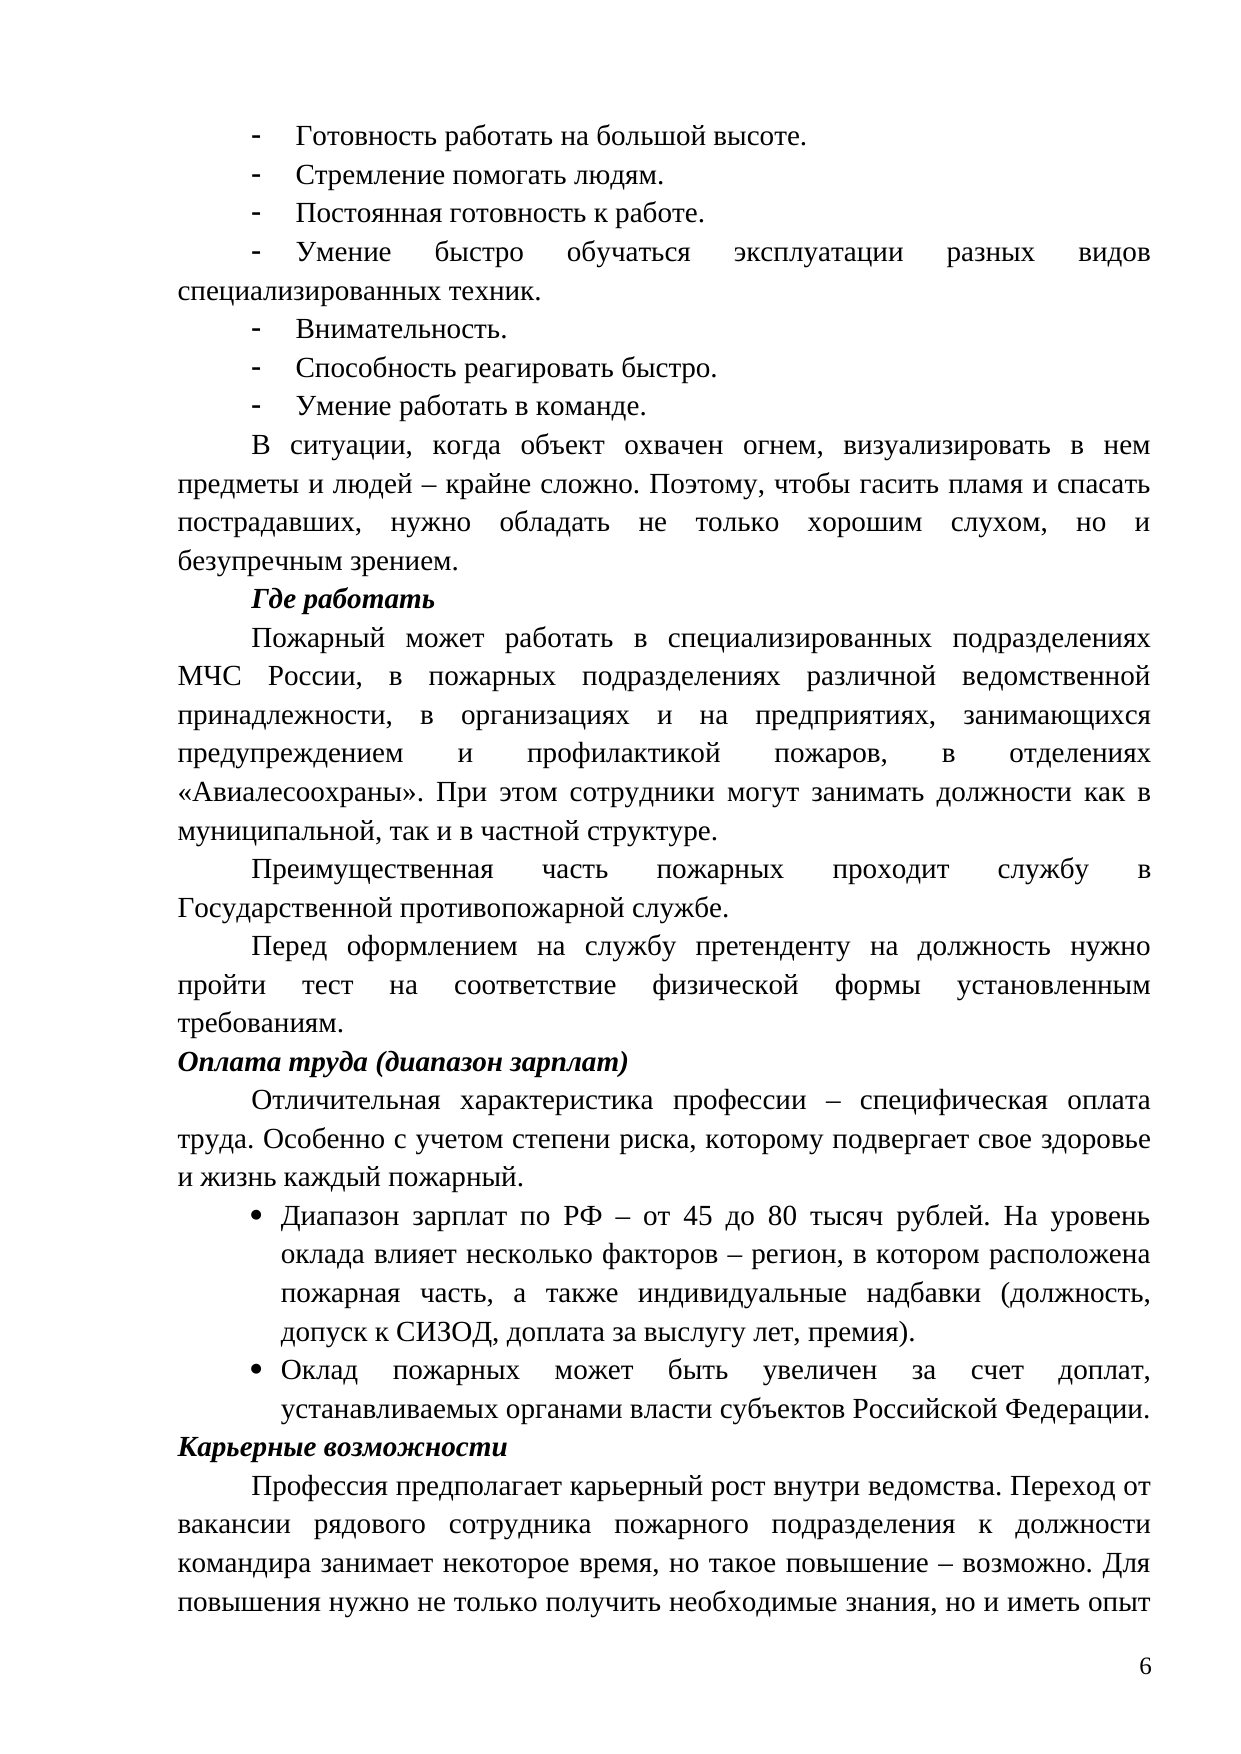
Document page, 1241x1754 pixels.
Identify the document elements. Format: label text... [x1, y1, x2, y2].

list Пожарный может работать в специализированных подразделениях МЧС России, в пожарных подразделениях различной ведомственной принадлежности, в организациях и на предприятиях, занимающихся предупреждением и профилактикой пожаров, в отделениях «Авиалесоохраны». При этом сотрудники могут занимать должности как в муниципальной, так и в частной структуре. [177, 620, 1152, 846]
list В ситуации, когда объект охвачен огнем, визуализировать в нем предметы и людей – крайне сложно. Поэтому, чтобы гасить пламя и спасать пострадавших, нужно обладать не только хорошим слухом, но и безупречным зрением. [177, 427, 1152, 576]
list Постоянная готовность к работе. [177, 195, 1152, 229]
list Где работать [251, 581, 1152, 615]
list Готовность работать на большой высоте. [177, 118, 1152, 152]
list Оклад пожарных может быть увеличен за счет доплат, устанавливаемых органами власти субъектов Российской Федерации. [251, 1352, 1152, 1424]
list Стремление помогать людям. [177, 157, 1152, 190]
list Умение быстро обучаться эксплуатации разных видов специализированных техник. [177, 234, 1152, 306]
list Перед оформлением на службу претенденту на должность нужно пройти тест на соответствие физической формы установленным требованиям. [177, 928, 1152, 1039]
list Умение работать в команде. [177, 388, 1152, 422]
list Преимущественная часть пожарных проходит службу в Государственной противопожарной службе. [177, 851, 1152, 923]
list Отличительная характеристика профессии – специфическая оплата труда. Особенно с учетом степени риска, которому подвергает свое здоровье и жизнь каждый пожарный. [177, 1082, 1152, 1193]
list Диапазон зарплат по РФ – от 45 до 80 тысяч рублей. На уровень оклада влияет несколько факторов – регион, в котором расположена пожарная часть, а также индивидуальные надбавки (должность, допуск к СИЗОД, доплата за выслугу лет, премия). [251, 1198, 1152, 1347]
list Оплата труда (диапазон зарплат) [177, 1044, 1152, 1077]
list Внимательность. [177, 311, 1152, 345]
list Способность реагировать быстро. [177, 350, 1152, 383]
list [177, 1468, 1152, 1617]
list Карьерные возможности [177, 1429, 1152, 1463]
